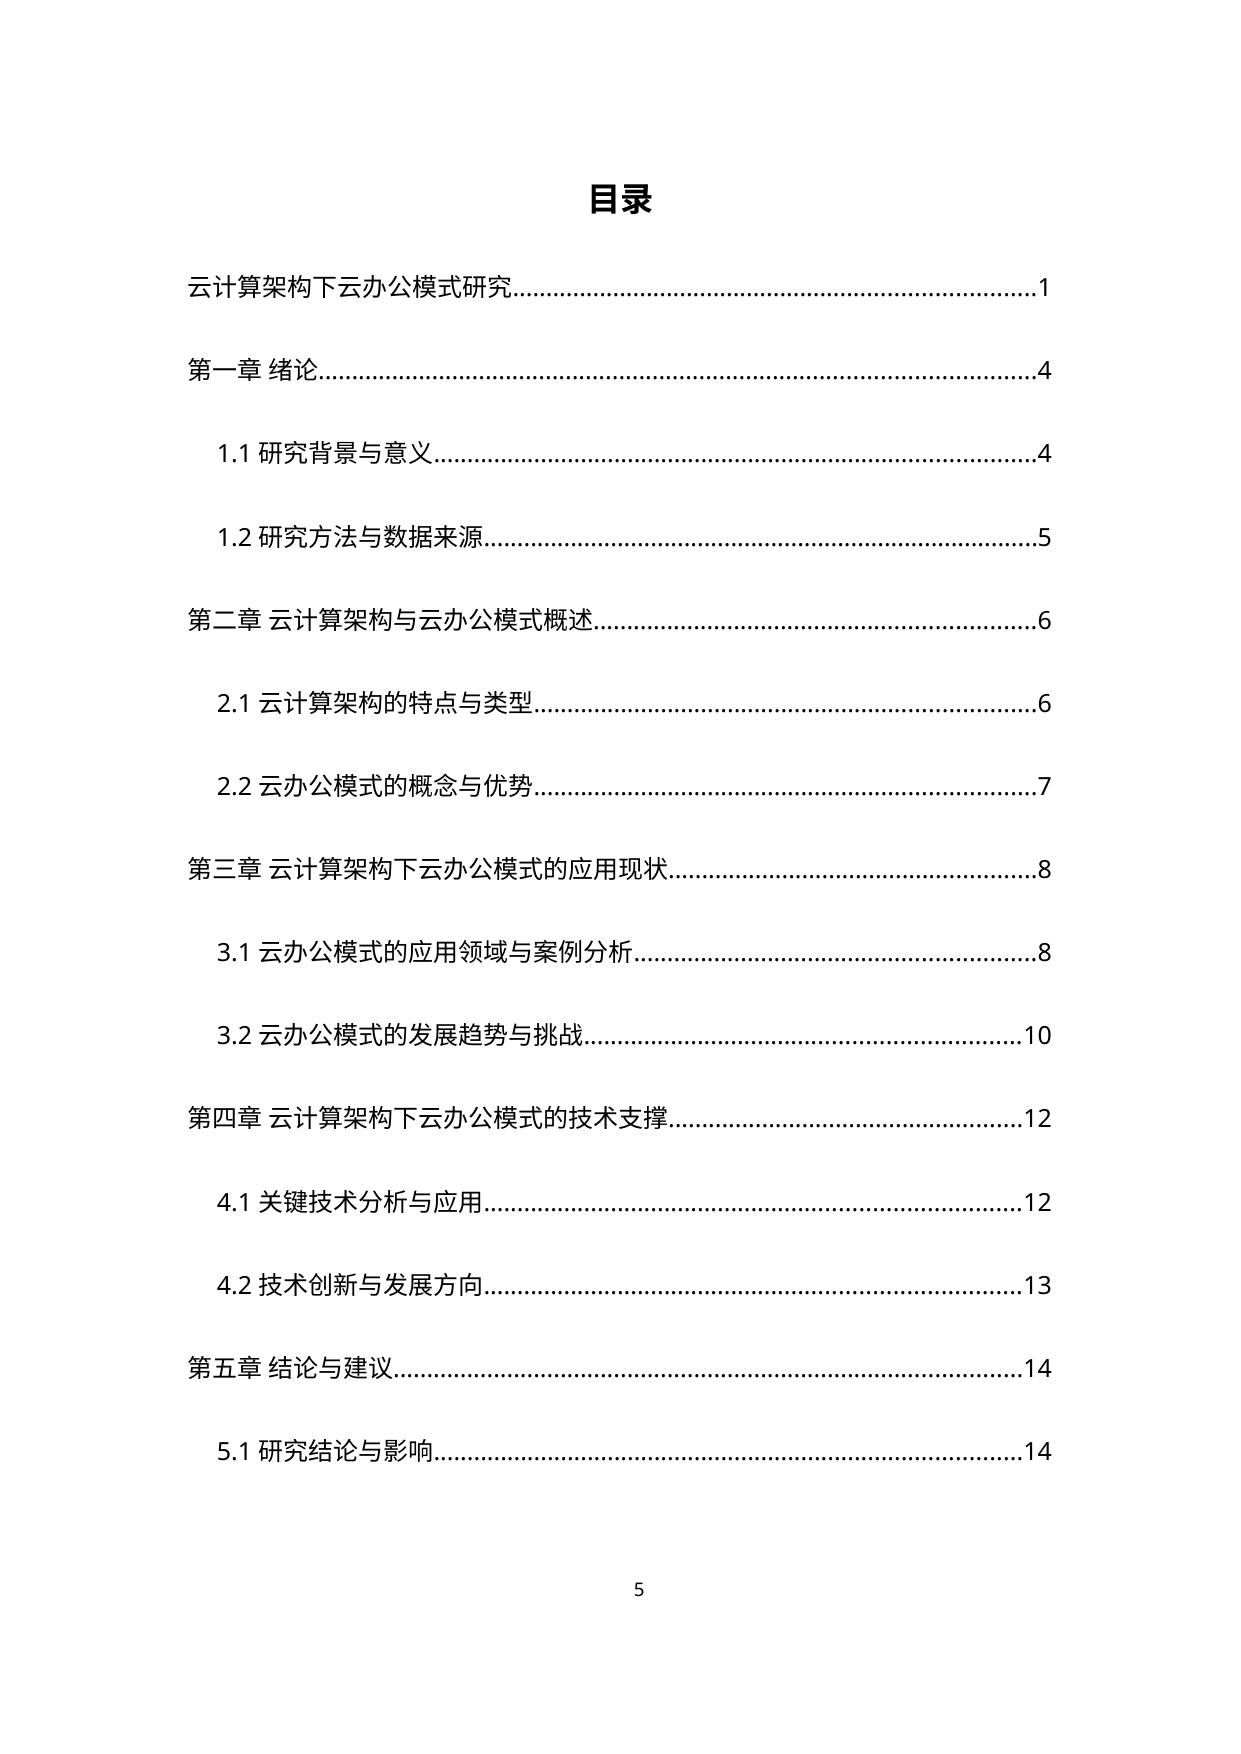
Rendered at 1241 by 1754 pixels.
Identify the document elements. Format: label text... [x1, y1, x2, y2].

text 1.2 研究方法与数据来源 5 [217, 503, 1053, 568]
text 1.1 研究背景与意义 4 [217, 419, 1053, 484]
text 第三章 云计算架构下云办公模式的应用现状 8 [187, 835, 1053, 900]
text 4.1 关键技术分析与应用 12 [217, 1168, 1053, 1233]
text 3.1 云办公模式的应用领域与案例分析 8 [217, 918, 1053, 983]
text 3.2 云办公模式的发展趋势与挑战 10 [217, 1001, 1053, 1066]
text 第二章 云计算架构与云办公模式概述 6 [187, 586, 1053, 651]
text 5.1 研究结论与影响 14 [217, 1417, 1053, 1482]
text 目录 [187, 164, 1053, 229]
text 云计算架构下云办公模式研究 1 [187, 253, 1053, 318]
text 第五章 结论与建议 14 [187, 1334, 1053, 1399]
text 2.2 云办公模式的概念与优势 7 [217, 752, 1053, 817]
text 第四章 云计算架构下云办公模式的技术支撑 12 [187, 1084, 1053, 1149]
text 4.2 技术创新与发展方向 13 [217, 1251, 1053, 1316]
text 2.1 云计算架构的特点与类型 6 [217, 669, 1053, 734]
text 第一章 绪论 4 [187, 336, 1053, 401]
